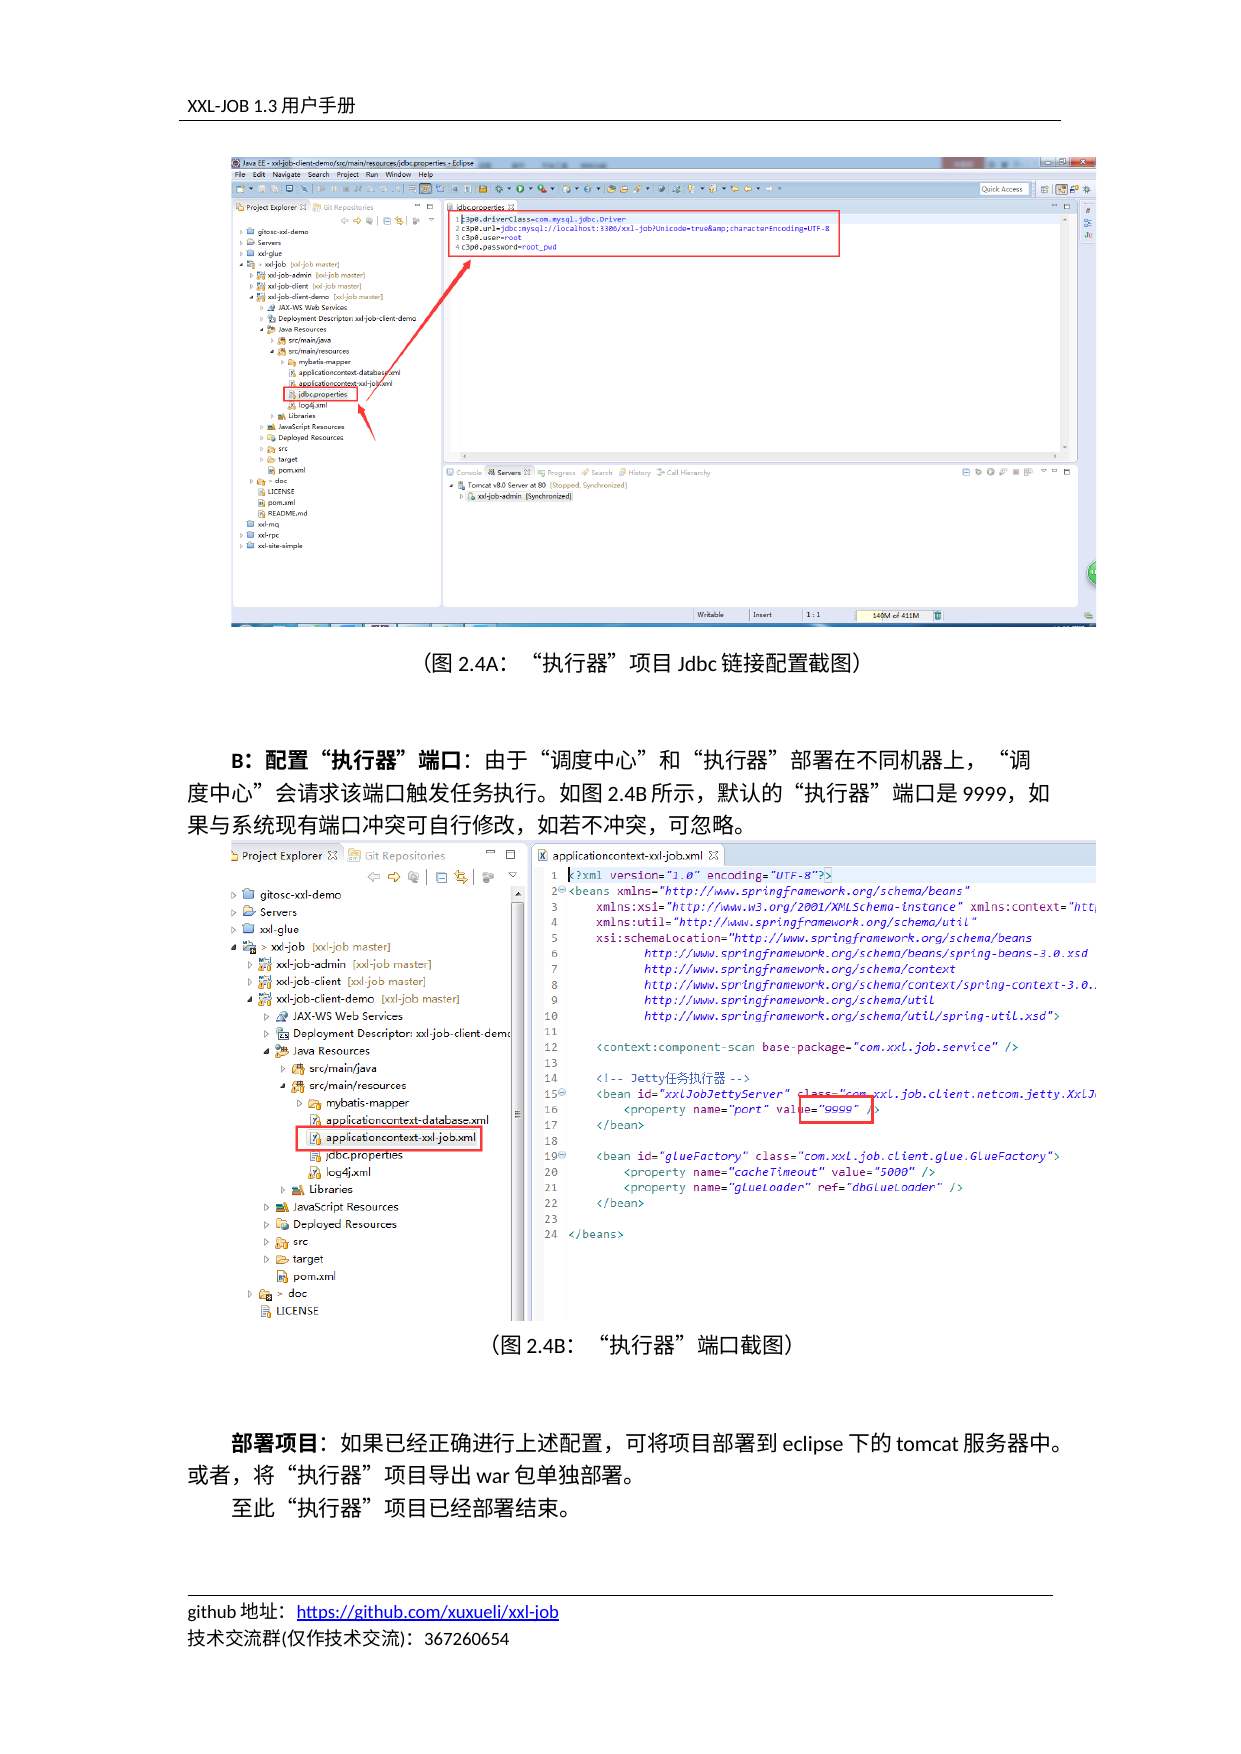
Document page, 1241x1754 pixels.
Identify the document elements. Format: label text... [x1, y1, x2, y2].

text （图2.4B：“执行器”端口截图） [187, 1328, 1053, 1360]
text （图2.4A：“执行器”项目Jdbc链接配置截图） [187, 645, 1053, 678]
text 部署项目：如果已经正确进行上述配置，可将项目部署到eclipse下的tomcat服务器中。或者，将“执行器”项目导出war包单独部署。 [187, 1425, 1053, 1490]
text 至此“执行器”项目已经部署结束。 [187, 1490, 1053, 1523]
picture [231, 840, 1096, 1321]
picture [231, 157, 1097, 627]
text B：配置“执行器”端口：由于“调度中心”和“执行器”部署在不同机器上，“调度中心”会请求该端口触发任务执行。如图2.4B所示，默认的“执行器”端口是9999，如果与系统现有端口冲突可自行修改，如若不冲突，可忽略。 [187, 743, 1053, 840]
